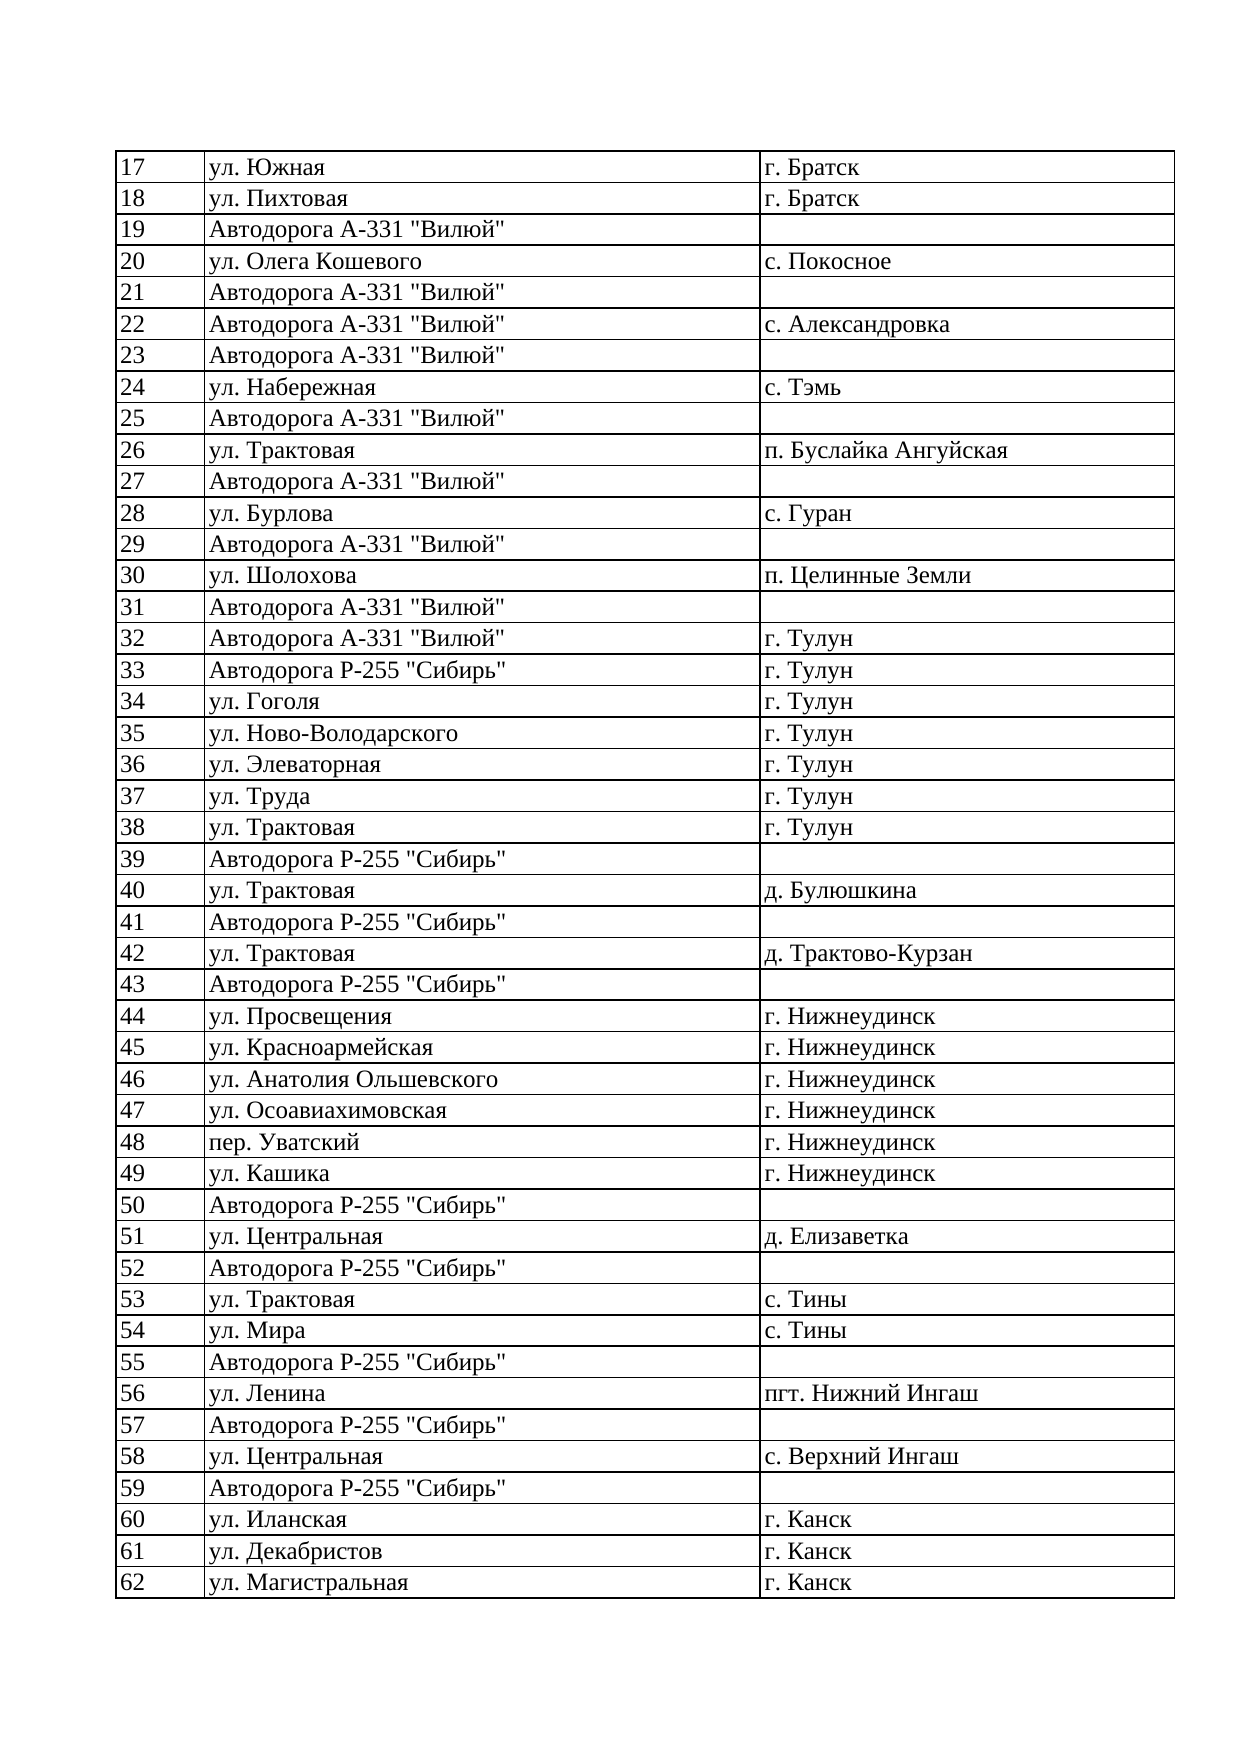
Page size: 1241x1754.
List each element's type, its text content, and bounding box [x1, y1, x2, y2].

table_cell ул. Шолохова [205, 561, 759, 590]
table_cell [761, 592, 1174, 622]
table_cell г. Тулун [761, 686, 1174, 716]
table_cell п. Целинные Земли [761, 561, 1174, 590]
table_cell Автодорога Р-255 "Сибирь" [205, 1190, 759, 1219]
table_cell ул. Гоголя [205, 686, 759, 716]
table_cell ул. Ленина [205, 1378, 759, 1408]
table_cell д. Трактово-Курзан [761, 938, 1174, 968]
table_cell ул. Трактовая [205, 938, 759, 968]
table_cell Автодорога Р-255 "Сибирь" [205, 1347, 759, 1377]
table_cell 55 [117, 1347, 204, 1377]
table_cell [761, 907, 1174, 936]
table_cell д. Булюшкина [761, 875, 1174, 905]
table_cell Автодорога А-331 "Вилюй" [205, 529, 759, 559]
table_cell [761, 970, 1174, 999]
table_cell ул. Декабристов [205, 1536, 759, 1566]
table_cell 34 [117, 686, 204, 716]
table_cell Автодорога Р-255 "Сибирь" [205, 1253, 759, 1282]
table_cell ул. Пихтовая [205, 183, 759, 213]
table_cell пер. Уватский [205, 1127, 759, 1157]
table_cell ул. Центральная [205, 1441, 759, 1471]
table_cell 46 [117, 1064, 204, 1094]
table_cell 17 [117, 152, 204, 181]
table_cell Автодорога Р-255 "Сибирь" [205, 970, 759, 999]
table_cell ул. Набережная [205, 372, 759, 402]
table_cell г. Нижнеудинск [761, 1032, 1174, 1062]
table_cell 25 [117, 403, 204, 433]
table_cell 28 [117, 498, 204, 527]
table_cell [761, 1253, 1174, 1282]
table_cell ул. Труда [205, 781, 759, 811]
table_cell 27 [117, 466, 204, 496]
table_cell 24 [117, 372, 204, 402]
table_cell Автодорога Р-255 "Сибирь" [205, 655, 759, 685]
table_cell Автодорога А-331 "Вилюй" [205, 277, 759, 307]
table_cell Автодорога А-331 "Вилюй" [205, 592, 759, 622]
table_cell [761, 1347, 1174, 1377]
table_cell ул. Олега Кошевого [205, 246, 759, 276]
table_cell ул. Центральная [205, 1221, 759, 1251]
table_cell 19 [117, 215, 204, 244]
table_cell г. Канск [761, 1536, 1174, 1566]
table_cell г. Нижнеудинск [761, 1127, 1174, 1157]
table_cell г. Братск [761, 183, 1174, 213]
table_cell 42 [117, 938, 204, 968]
table_cell 22 [117, 309, 204, 339]
table_cell ул. Трактовая [205, 1284, 759, 1314]
table_cell [761, 466, 1174, 496]
table_cell 54 [117, 1316, 204, 1345]
table_cell 18 [117, 183, 204, 213]
table_cell 53 [117, 1284, 204, 1314]
table_cell п. Буслайка Ангуйская [761, 435, 1174, 464]
table_cell г. Тулун [761, 812, 1174, 842]
table_cell г. Тулун [761, 623, 1174, 653]
table_cell 61 [117, 1536, 204, 1566]
table_cell ул. Красноармейская [205, 1032, 759, 1062]
table_cell [761, 844, 1174, 873]
table_cell Автодорога А-331 "Вилюй" [205, 466, 759, 496]
table_cell пгт. Нижний Ингаш [761, 1378, 1174, 1408]
table_cell 30 [117, 561, 204, 590]
table_cell 23 [117, 340, 204, 370]
table_cell с. Гуран [761, 498, 1174, 527]
table_cell 26 [117, 435, 204, 464]
table_cell 37 [117, 781, 204, 811]
table_cell Автодорога Р-255 "Сибирь" [205, 844, 759, 873]
table_cell 57 [117, 1410, 204, 1440]
table_cell Автодорога Р-255 "Сибирь" [205, 1473, 759, 1503]
table_cell с. Тэмь [761, 372, 1174, 402]
table_cell Автодорога Р-255 "Сибирь" [205, 1410, 759, 1440]
table_cell Автодорога А-331 "Вилюй" [205, 340, 759, 370]
table_cell [761, 403, 1174, 433]
table_cell с. Тины [761, 1284, 1174, 1314]
table_cell 32 [117, 623, 204, 653]
table_cell г. Нижнеудинск [761, 1095, 1174, 1125]
table_cell 44 [117, 1001, 204, 1031]
table_cell с. Верхний Ингаш [761, 1441, 1174, 1471]
table_cell [761, 215, 1174, 244]
table_cell г. Тулун [761, 718, 1174, 748]
table_cell ул. Южная [205, 152, 759, 181]
table_cell [761, 1410, 1174, 1440]
table_cell г. Канск [761, 1504, 1174, 1534]
table_cell г. Нижнеудинск [761, 1158, 1174, 1188]
table_cell ул. Осоавиахимовская [205, 1095, 759, 1125]
table_cell 35 [117, 718, 204, 748]
table_cell ул. Элеваторная [205, 749, 759, 779]
table_cell 58 [117, 1441, 204, 1471]
table_cell 39 [117, 844, 204, 873]
table_cell 52 [117, 1253, 204, 1282]
table_cell г. Нижнеудинск [761, 1001, 1174, 1031]
table_cell [761, 529, 1174, 559]
table_cell 62 [117, 1567, 204, 1597]
table_cell 49 [117, 1158, 204, 1188]
table_cell [761, 1190, 1174, 1219]
table_cell с. Покосное [761, 246, 1174, 276]
table_cell 59 [117, 1473, 204, 1503]
table_cell ул. Трактовая [205, 875, 759, 905]
table_cell Автодорога Р-255 "Сибирь" [205, 907, 759, 936]
table_cell г. Канск [761, 1567, 1174, 1597]
table_cell ул. Трактовая [205, 435, 759, 464]
table_cell ул. Иланская [205, 1504, 759, 1534]
table_cell ул. Магистральная [205, 1567, 759, 1597]
table_cell 36 [117, 749, 204, 779]
table_cell д. Елизаветка [761, 1221, 1174, 1251]
table_cell 43 [117, 970, 204, 999]
table_cell 48 [117, 1127, 204, 1157]
table_cell 21 [117, 277, 204, 307]
table_cell г. Тулун [761, 781, 1174, 811]
table_cell ул. Анатолия Ольшевского [205, 1064, 759, 1094]
table_cell 33 [117, 655, 204, 685]
table_cell 20 [117, 246, 204, 276]
table_cell Автодорога А-331 "Вилюй" [205, 309, 759, 339]
table_cell 56 [117, 1378, 204, 1408]
table_cell ул. Мира [205, 1316, 759, 1345]
table_cell г. Нижнеудинск [761, 1064, 1174, 1094]
table_cell ул. Ново-Володарского [205, 718, 759, 748]
table_cell Автодорога А-331 "Вилюй" [205, 623, 759, 653]
table_cell 51 [117, 1221, 204, 1251]
table_cell ул. Трактовая [205, 812, 759, 842]
table_cell 45 [117, 1032, 204, 1062]
table_cell Автодорога А-331 "Вилюй" [205, 215, 759, 244]
table_cell г. Тулун [761, 749, 1174, 779]
table_cell [761, 1473, 1174, 1503]
table_cell ул. Просвещения [205, 1001, 759, 1031]
table_cell 38 [117, 812, 204, 842]
table_cell г. Братск [761, 152, 1174, 181]
table_cell [761, 340, 1174, 370]
table_cell 50 [117, 1190, 204, 1219]
table_cell с. Тины [761, 1316, 1174, 1345]
table_cell 47 [117, 1095, 204, 1125]
table_cell 41 [117, 907, 204, 936]
table_cell [761, 277, 1174, 307]
table_cell 40 [117, 875, 204, 905]
table_cell 31 [117, 592, 204, 622]
table_cell г. Тулун [761, 655, 1174, 685]
table_cell Автодорога А-331 "Вилюй" [205, 403, 759, 433]
table_cell ул. Кашика [205, 1158, 759, 1188]
table_cell 60 [117, 1504, 204, 1534]
table_cell с. Александровка [761, 309, 1174, 339]
table_cell 29 [117, 529, 204, 559]
table_cell ул. Бурлова [205, 498, 759, 527]
